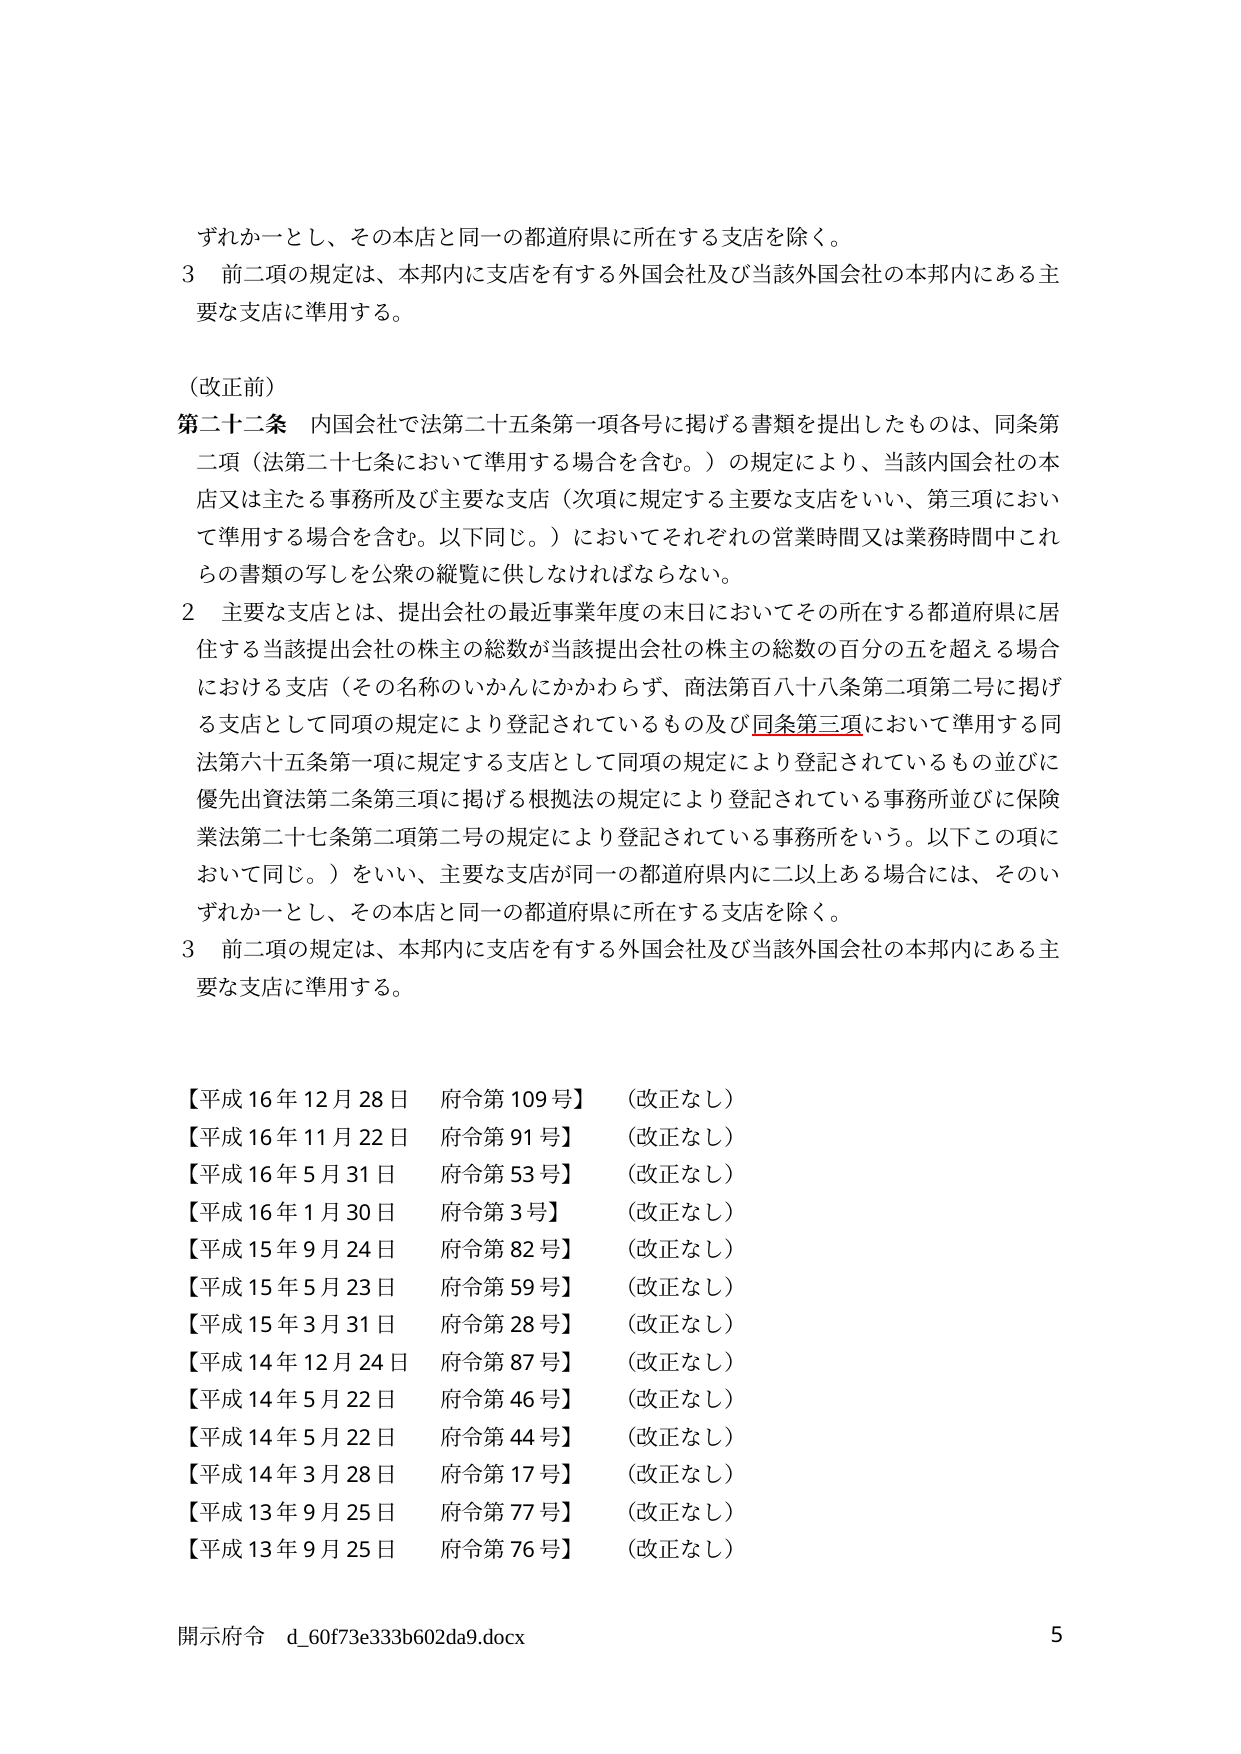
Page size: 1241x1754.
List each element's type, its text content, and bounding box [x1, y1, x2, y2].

text ３ 前二項の規定は、本邦内に支店を有する外国会社及び当該外国会社の本邦内にある主要な支店に準用する。 [177, 929, 1063, 1004]
text 【平成16年5月31日 府令第53号】 （改正なし） [177, 1154, 1063, 1192]
text 【平成14年5月22日 府令第44号】 （改正なし） [177, 1417, 1063, 1454]
text 【平成16年12月28日 府令第109号】 （改正なし） [177, 1079, 1063, 1117]
text 【平成15年9月24日 府令第82号】 （改正なし） [177, 1229, 1063, 1267]
text 【平成13年9月25日 府令第77号】 （改正なし） [177, 1492, 1063, 1529]
text 【平成14年5月22日 府令第46号】 （改正なし） [177, 1379, 1063, 1417]
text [177, 217, 1063, 254]
text ２ 主要な支店とは、提出会社の最近事業年度の末日においてその所在する都道府県に居住する当該提出会社の株主の総数が当該提出会社の株主の総数の百分の五を超える場合における支店（その名称のいかんにかかわらず、商法第百八十八条第二項第二号に掲げる支店として同項の規定により登記されているもの及び同条第三項において準用する同法第六十五条第一項に規定する支店として同項の規定により登記されているもの並びに優先出資法第二条第三項に掲げる根拠法の規定により登記されている事務所並びに保険業法第二十七条第二項第二号の規定により登記されている事務所をいう。以下この項において同じ。）をいい、主要な支店が同一の都道府県内に二以上ある場合には、そのいずれか一とし、その本店と同一の都道府県に所在する支店を除く。 [177, 592, 1063, 929]
text （改正前） [177, 367, 1063, 404]
text 【平成14年12月24日 府令第87号】 （改正なし） [177, 1342, 1063, 1379]
text ３ 前二項の規定は、本邦内に支店を有する外国会社及び当該外国会社の本邦内にある主要な支店に準用する。 [177, 254, 1063, 329]
text 【平成16年1月30日 府令第3号】 （改正なし） [177, 1192, 1063, 1229]
text 【平成13年9月25日 府令第76号】 （改正なし） [177, 1529, 1063, 1567]
text 【平成15年5月23日 府令第59号】 （改正なし） [177, 1267, 1063, 1304]
text 【平成15年3月31日 府令第28号】 （改正なし） [177, 1304, 1063, 1342]
text 【平成14年3月28日 府令第17号】 （改正なし） [177, 1454, 1063, 1492]
text 【平成16年11月22日 府令第91号】 （改正なし） [177, 1117, 1063, 1154]
